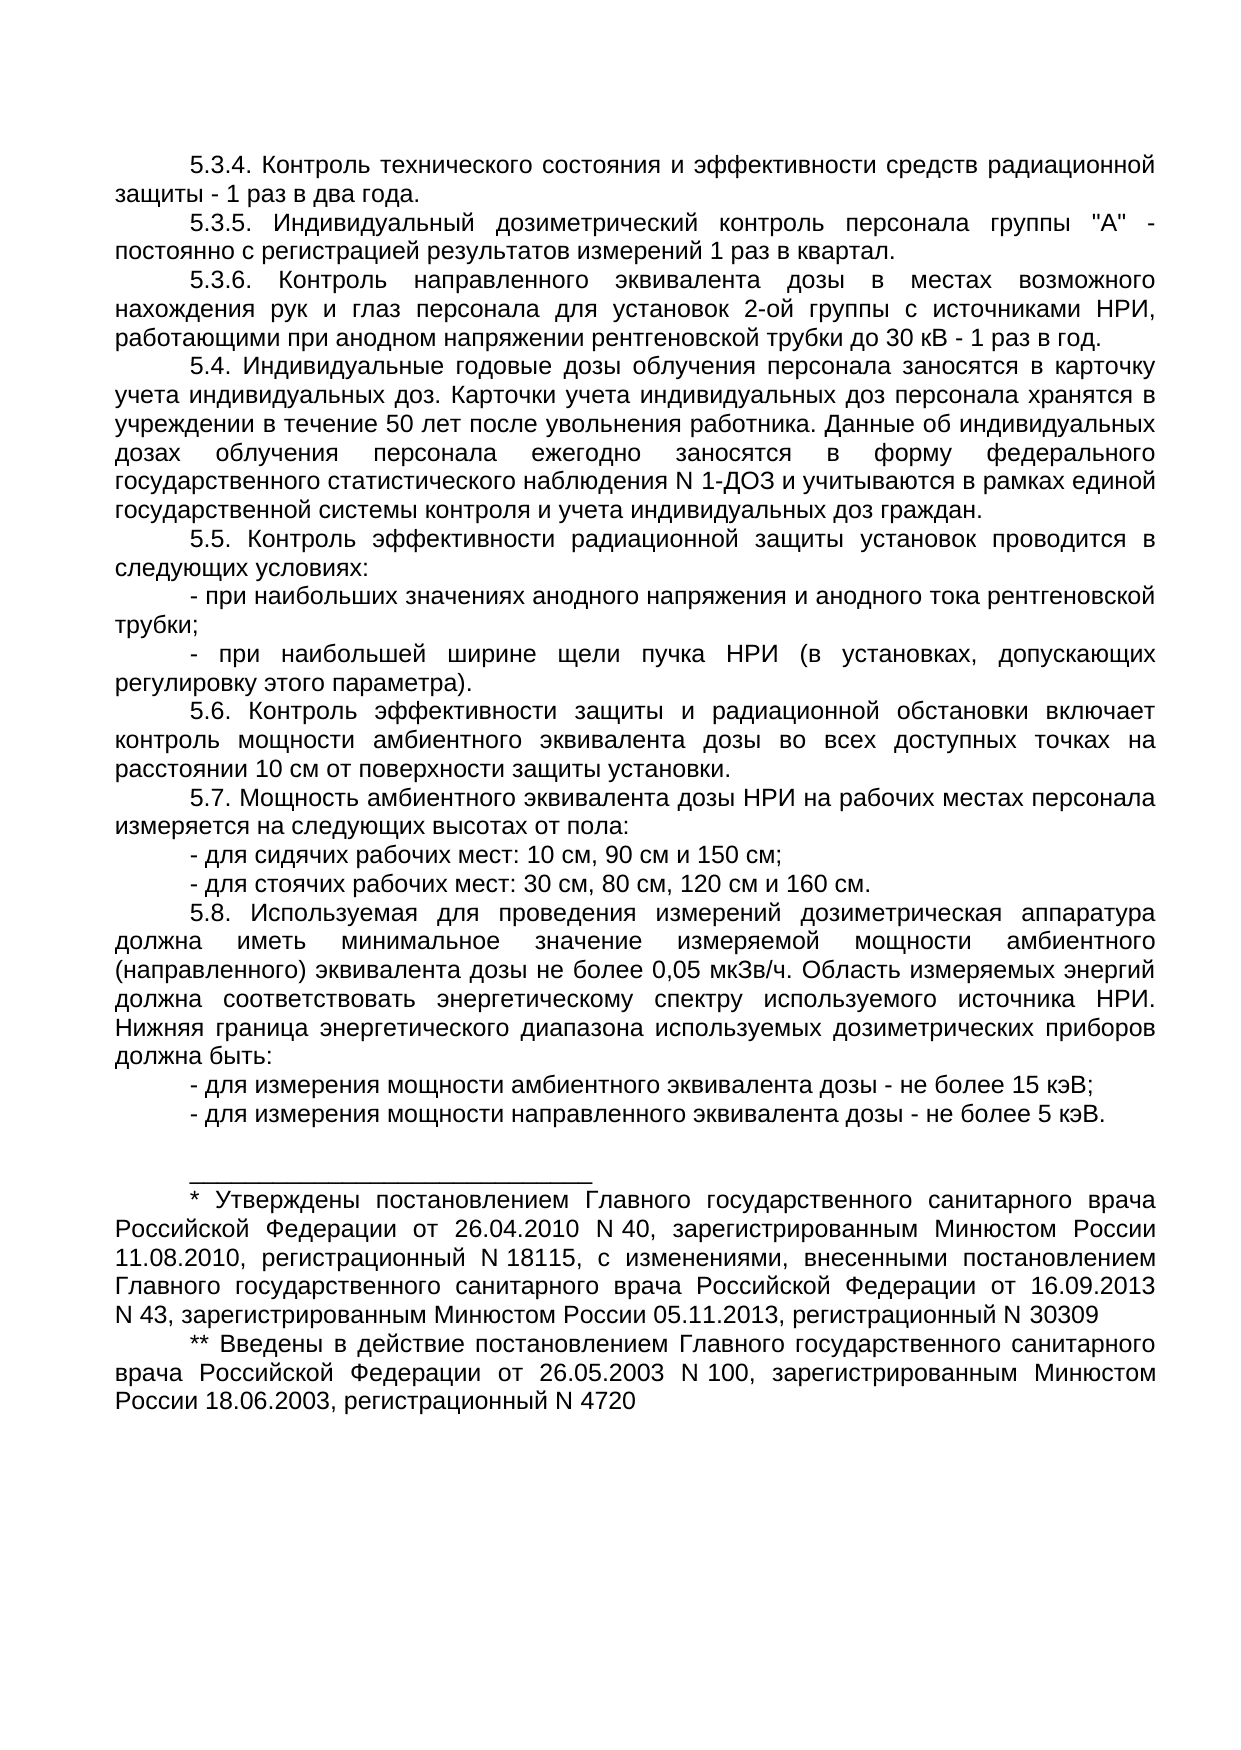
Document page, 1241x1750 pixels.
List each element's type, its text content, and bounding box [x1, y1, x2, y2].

text - при наибольших значениях анодного напряжения и анодного тока рентгеновской трубки; [114, 581, 1157, 639]
text 5.3.5. Индивидуальный дозиметрический контроль персонала группы "А" - постоянно с регистрацией результатов измерений 1 раз в квартал. [114, 207, 1157, 265]
text ** Введены в действие постановлением Главного государственного санитарного врача Российской Федерации от 26.05.2003 N 100, зарегистрированным Минюстом России 18.06.2003, регистрационный N 4720 [114, 1329, 1157, 1415]
text - при наибольшей ширине щели пучка НРИ (в установках, допускающих регулировку этого параметра). [114, 639, 1157, 696]
text _____________________________ [114, 1156, 1157, 1185]
text 5.8. Используемая для проведения измерений дозиметрическая аппаратура должна иметь минимальное значение измеряемой мощности амбиентного (направленного) эквивалента дозы не более 0,05 мкЗв/ч. Область измеряемых энергий должна соответствовать энергетическому спектру используемого источника НРИ. Нижняя граница энергетического диапазона используемых дозиметрических приборов должна быть: [114, 897, 1157, 1070]
text 5.3.4. Контроль технического состояния и эффективности средств радиационной защиты - 1 раз в два года. [114, 150, 1157, 207]
text - для измерения мощности направленного эквивалента дозы - не более 5 кэВ. [114, 1099, 1157, 1127]
text - для измерения мощности амбиентного эквивалента дозы - не более 15 кэВ; [114, 1070, 1157, 1099]
text 5.7. Мощность амбиентного эквивалента дозы НРИ на рабочих местах персонала измеряется на следующих высотах от пола: [114, 782, 1157, 840]
text - для стоячих рабочих мест: 30 см, 80 см, 120 см и 160 см. [114, 869, 1157, 897]
text 5.3.6. Контроль направленного эквивалента дозы в местах возможного нахождения рук и глаз персонала для установок 2-ой группы с источниками НРИ, работающими при анодном напряжении рентгеновской трубки до 30 кВ - 1 раз в год. [114, 265, 1157, 351]
text 5.4. Индивидуальные годовые дозы облучения персонала заносятся в карточку учета индивидуальных доз. Карточки учета индивидуальных доз персонала хранятся в учреждении в течение 50 лет после увольнения работника. Данные об индивидуальных дозах облучения персонала ежегодно заносятся в форму федерального государственного статистического наблюдения N 1-ДОЗ и учитываются в рамках единой государственной системы контроля и учета индивидуальных доз граждан. [114, 351, 1157, 524]
text 5.5. Контроль эффективности радиационной защиты установок проводится в следующих условиях: [114, 524, 1157, 581]
text - для сидячих рабочих мест: 10 см, 90 см и 150 см; [114, 840, 1157, 869]
text 5.6. Контроль эффективности защиты и радиационной обстановки включает контроль мощности амбиентного эквивалента дозы во всех доступных точках на расстоянии 10 см от поверхности защиты установки. [114, 696, 1157, 782]
text * Утверждены постановлением Главного государственного санитарного врача Российской Федерации от 26.04.2010 N 40, зарегистрированным Минюстом России 11.08.2010, регистрационный N 18115, с изменениями, внесенными постановлением Главного государственного санитарного врача Российской Федерации от 16.09.2013 N 43, зарегистрированным Минюстом России 05.11.2013, регистрационный N 30309 [114, 1185, 1157, 1329]
